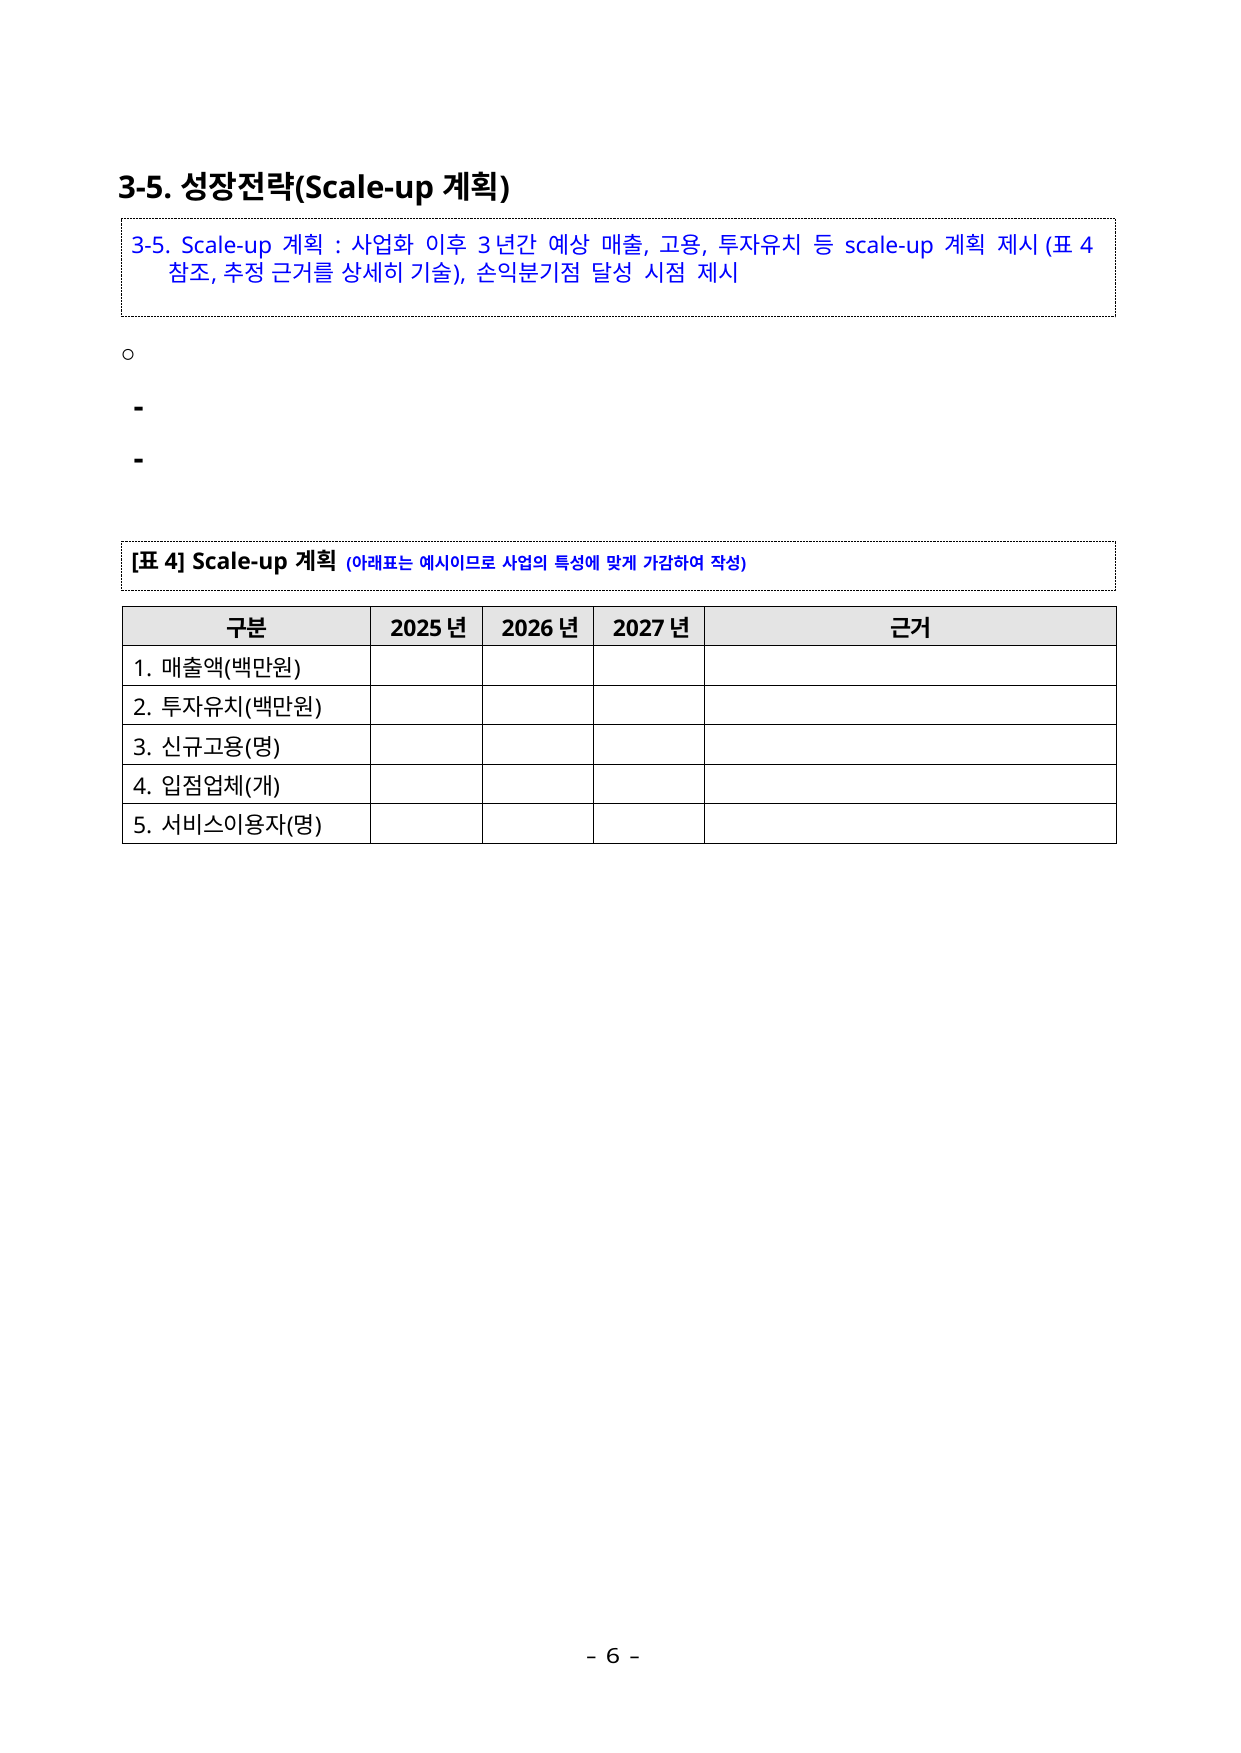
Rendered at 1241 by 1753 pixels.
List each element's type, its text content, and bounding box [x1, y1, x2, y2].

subtitle 3-5. 성장전략(Scale-up 계획) [118, 162, 1134, 207]
table_cell [371, 725, 482, 764]
table_cell [483, 686, 593, 724]
table_header 2025년 [371, 607, 482, 645]
table_cell 1. 매출액(백만원) [123, 646, 370, 685]
table_header 2026년 [483, 607, 593, 645]
table_cell [594, 765, 704, 803]
table_cell 5. 서비스이용자(명) [123, 804, 370, 842]
table_cell [483, 646, 593, 685]
table_header 2027년 [594, 607, 704, 645]
text - [133, 427, 1134, 480]
table_header 근거 [705, 607, 1116, 645]
text - [133, 377, 1134, 427]
table_cell [483, 804, 593, 842]
table_cell [594, 725, 704, 764]
table_cell [371, 804, 482, 842]
table_cell [371, 646, 482, 685]
table_cell [705, 646, 1116, 685]
table_cell 2. 투자유치(백만원) [123, 686, 370, 724]
table_header 구분 [123, 607, 370, 645]
table_cell [705, 686, 1116, 724]
table_cell [371, 765, 482, 803]
text ◦ [118, 221, 1134, 377]
table_cell 3. 신규고용(명) [123, 725, 370, 764]
table_cell 4. 입점업체(개) [123, 765, 370, 803]
table_cell [371, 686, 482, 724]
table_cell [483, 765, 593, 803]
table_cell [594, 646, 704, 685]
table_cell [705, 765, 1116, 803]
table_cell [594, 686, 704, 724]
table_cell [705, 725, 1116, 764]
table_cell [483, 725, 593, 764]
table_cell [594, 804, 704, 842]
table_cell [705, 804, 1116, 842]
